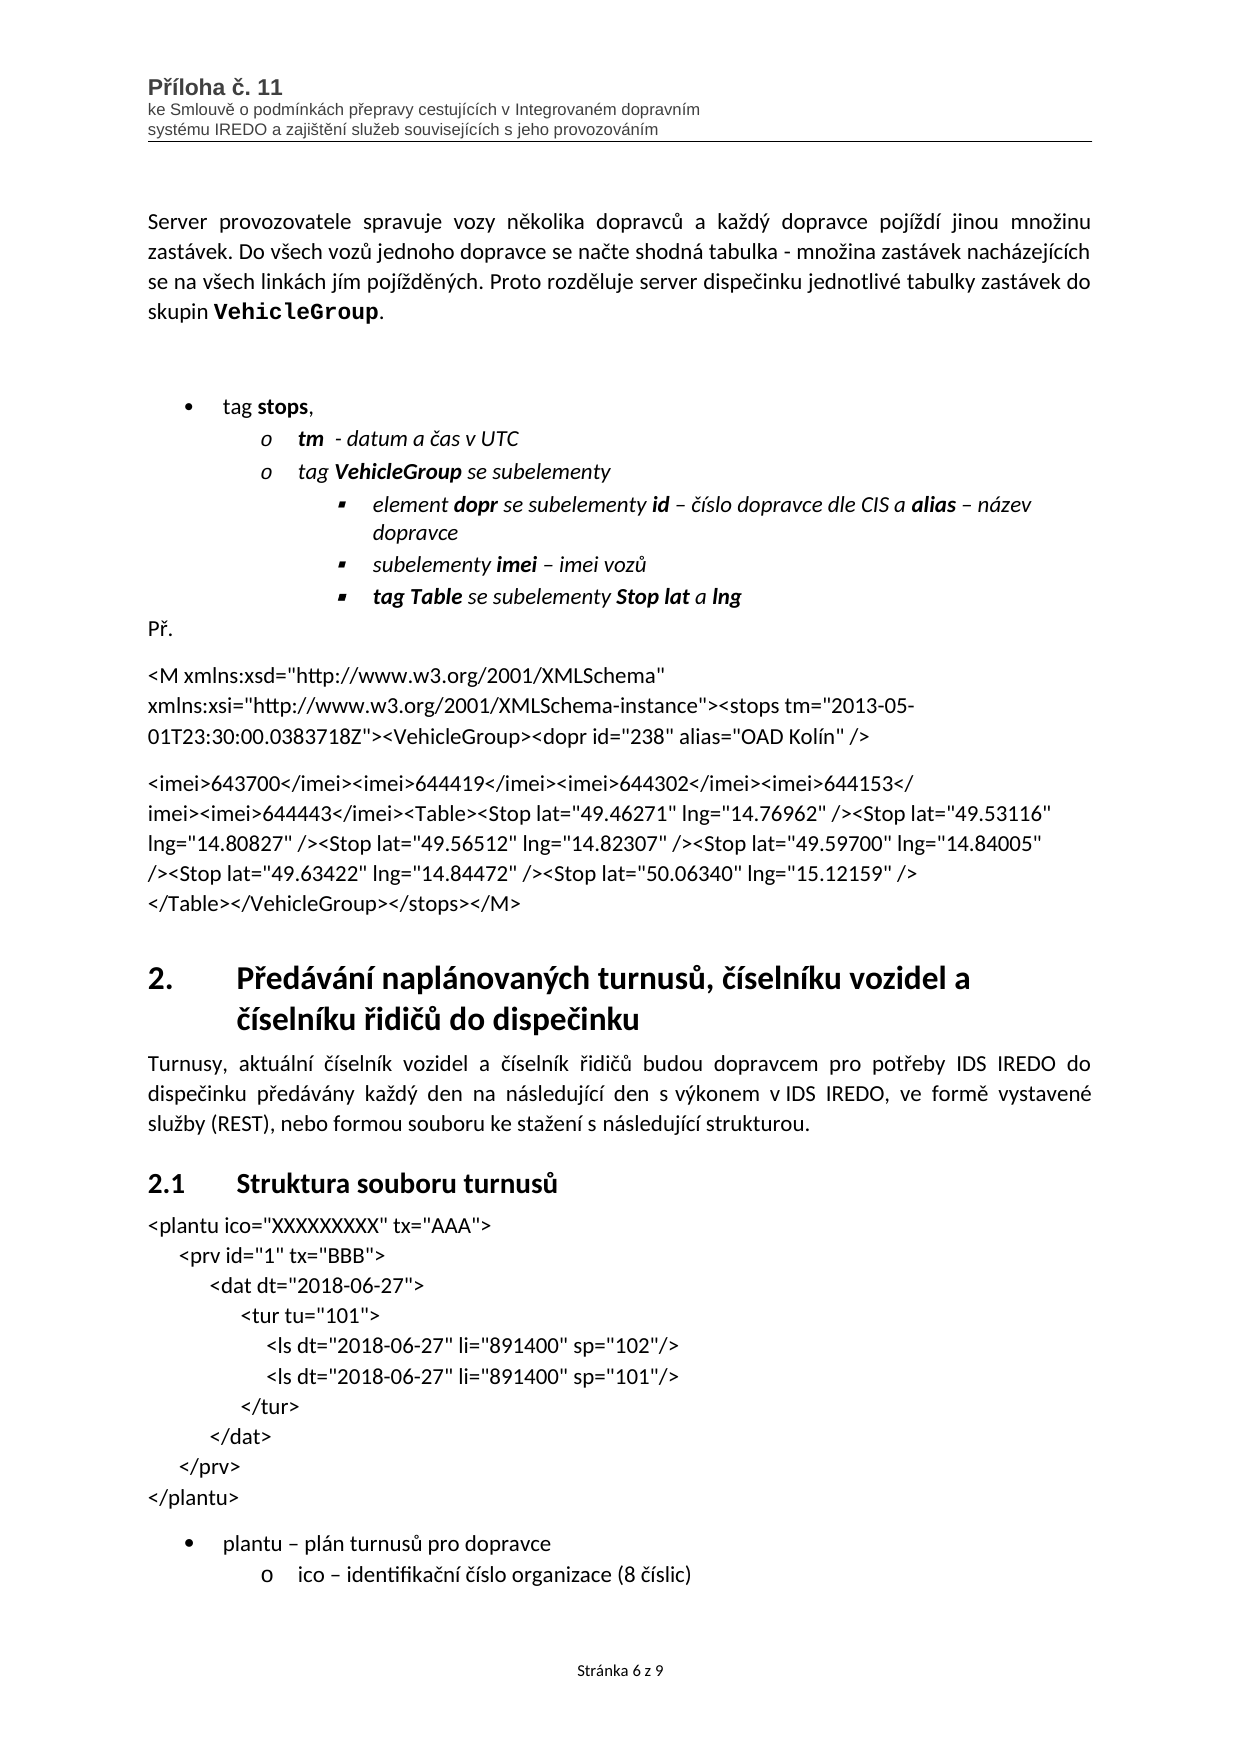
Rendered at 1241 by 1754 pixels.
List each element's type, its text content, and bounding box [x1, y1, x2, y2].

text <plantu ico="XXXXXXXXX" tx="AAA"> <prv id="1" tx="BBB"> <dat dt="2018-06-27"> <tur tu="101"> <ls dt="2018-06-27" li="891400" sp="102"/> <ls dt="2018-06-27" li="891400" sp="101"/> </tur> </dat> </prv> </plantu> [148, 1211, 1092, 1511]
list subelementy imei – imei vozů [335, 550, 1092, 578]
list tag stops, [185, 392, 1092, 420]
list tm - datum a čas v UTC [260, 424, 1092, 453]
subtitle Struktura souboru turnusů [148, 1165, 1092, 1200]
subtitle Předávání naplánovaných turnusů, číselníku vozidel a číselníku řidičů do dispečinku [148, 957, 1092, 1039]
list tag Table se subelementy Stop lat a lng [335, 582, 1092, 610]
text <imei>643700</imei><imei>644419</imei><imei>644302</imei><imei>644153</imei><imei>644443</imei><Table><Stop lat="49.46271" lng="14.76962" /><Stop lat="49.53116" lng="14.80827" /><Stop lat="49.56512" lng="14.82307" /><Stop lat="49.59700" lng="14.84005" /><Stop lat="49.63422" lng="14.84472" /><Stop lat="50.06340" lng="15.12159" /> </Table></VehicleGroup></stops></M> [148, 769, 1092, 918]
list tag VehicleGroup se subelementy [260, 457, 1092, 486]
list plantu – plán turnusů pro dopravce [185, 1529, 1092, 1558]
text Server provozovatele spravuje vozy několika dopravců a každý dopravce pojíždí jinou množinu zastávek. Do všech vozů jednoho dopravce se načte shodná tabulka - množina zastávek nacházejících se na všech linkách jím pojížděných. Proto rozděluje server dispečinku jednotlivé tabulky zastávek do skupin VehicleGroup. [148, 207, 1092, 327]
list element dopr se subelementy id – číslo dopravce dle CIS a alias – název dopravce [335, 490, 1092, 546]
text <M xmlns:xsd="http://www.w3.org/2001/XMLSchema" xmlns:xsi="http://www.w3.org/2001/XMLSchema-instance"><stops tm="2013-05-01T23:30:00.0383718Z"><VehicleGroup><dopr id="238" alias="OAD Kolín" /> [148, 661, 1092, 750]
text Turnusy, aktuální číselník vozidel a číselník řidičů budou dopravcem pro potřeby IDS IREDO do dispečinku předávány každý den na následující den s výkonem v IDS IREDO, ve formě vystavené služby (REST), nebo formou souboru ke stažení s následující strukturou. [148, 1049, 1092, 1138]
list ico – identifikační číslo organizace (8 číslic) [260, 1560, 1092, 1589]
text Př. [148, 614, 1092, 643]
